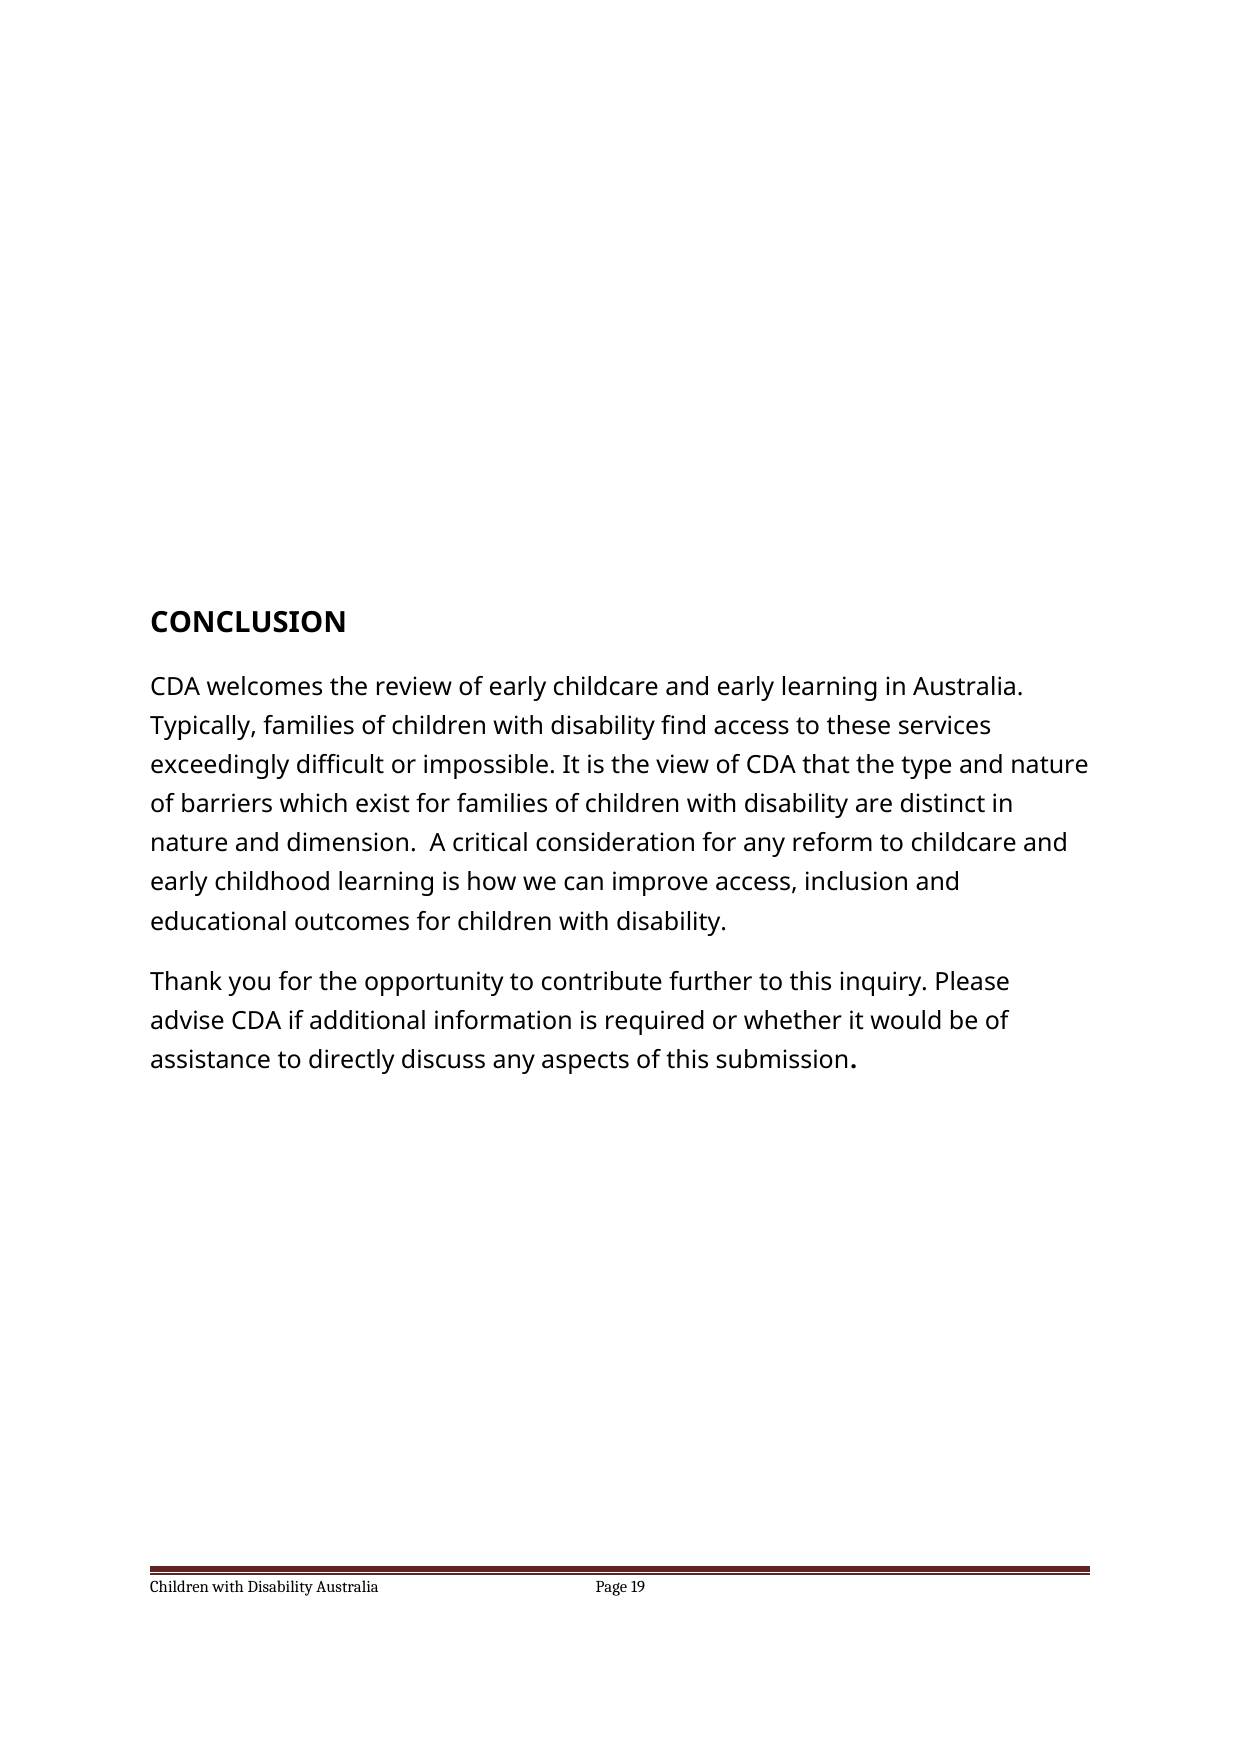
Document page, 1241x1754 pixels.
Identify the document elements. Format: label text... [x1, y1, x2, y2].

text CDA welcomes the review of early childcare and early learning in Australia. Typically, families of children with disability find access to these services exceedingly difficult or impossible. It is the view of CDA that the type and nature of barriers which exist for families of children with disability are distinct in nature and dimension. A critical consideration for any reform to childcare and early childhood learning is how we can improve access, inclusion and educational outcomes for children with disability. [150, 668, 1090, 937]
text Thank you for the opportunity to contribute further to this inquiry. Please advise CDA if additional information is required or whether it would be of assistance to directly discuss any aspects of this submission. [150, 963, 1090, 1076]
text CONCLUSION [150, 602, 1090, 641]
